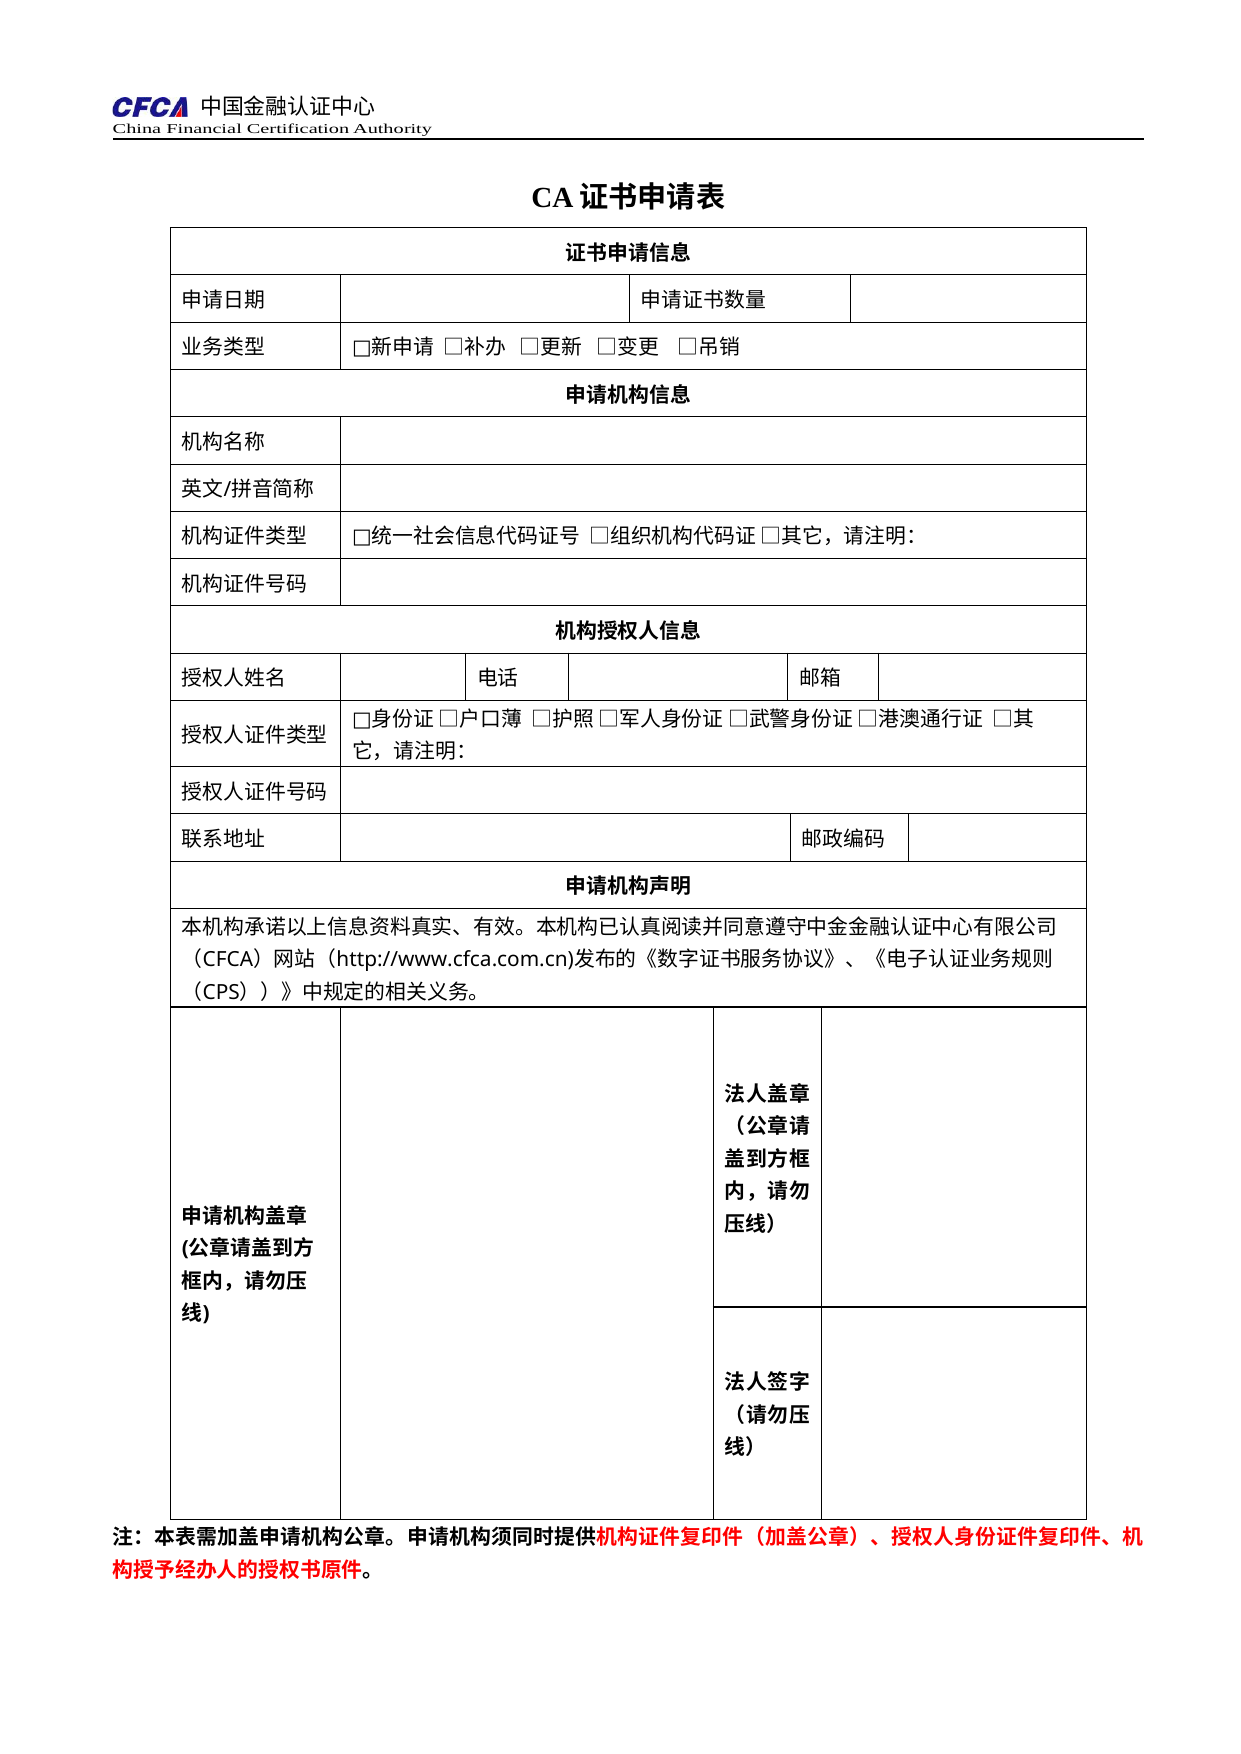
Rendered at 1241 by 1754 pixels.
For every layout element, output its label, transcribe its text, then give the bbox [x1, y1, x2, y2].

table_cell 法人盖章（公章请盖到方框内，请勿压线） [714, 1008, 821, 1306]
table_cell [341, 559, 1086, 605]
table_cell [341, 1008, 713, 1518]
text CA证书申请表 [112, 162, 1144, 227]
table_cell □统一社会信息代码证号 □组织机构代码证 □其它，请注明： [341, 512, 1086, 558]
table_cell 业务类型 [171, 323, 340, 369]
table_cell [822, 1008, 1086, 1306]
table_cell 授权人证件号码 [171, 767, 340, 813]
table_header 证书申请信息 [171, 228, 1086, 274]
table_cell 申请证书数量 [630, 275, 850, 322]
table_cell 机构证件类型 [171, 512, 340, 558]
table_cell 机构名称 [171, 417, 340, 463]
table_cell 邮政编码 [791, 814, 908, 861]
table_cell 联系地址 [171, 814, 340, 861]
table_cell [569, 654, 787, 700]
text 注：本表需加盖申请机构公章。申请机构须同时提供机构证件复印件（加盖公章）、授权人身份证件复印件、机构授予经办人的授权书原件。 [112, 1519, 1144, 1584]
table_cell [341, 275, 629, 322]
table_cell 机构证件号码 [171, 559, 340, 605]
table_cell [341, 654, 465, 700]
table_cell 申请日期 [171, 275, 340, 322]
table_cell □新申请 □补办 □更新 □变更 □吊销 [341, 323, 1086, 369]
table_cell [822, 1308, 1086, 1518]
picture [112, 97, 188, 117]
table_cell 英文/拼音简称 [171, 465, 340, 511]
table_cell [341, 417, 1086, 463]
table_cell □身份证 □户口薄 □护照 □军人身份证 □武警身份证 □港澳通行证 □其它，请注明： [341, 701, 1086, 766]
table_cell [341, 814, 790, 861]
table_cell 申请机构信息 [171, 370, 1086, 416]
table_cell 授权人姓名 [171, 654, 340, 700]
table_cell 机构授权人信息 [171, 606, 1086, 653]
table_cell 法人签字（请勿压线） [714, 1308, 821, 1518]
table_cell [341, 767, 1086, 813]
table_cell 申请机构盖章 (公章请盖到方框内，请勿压线) [171, 1008, 340, 1518]
table_cell [879, 654, 1086, 700]
table_cell 邮箱 [788, 654, 878, 700]
table_cell [341, 465, 1086, 511]
table_cell [851, 275, 1086, 322]
table_cell 本机构承诺以上信息资料真实、有效。本机构已认真阅读并同意遵守中金金融认证中心有限公司（CFCA）网站（http://www.cfca.com.cn)发布的《数字证书服务协议》、《电子认证业务规则（CPS））》中规定的相关义务。 [171, 909, 1086, 1006]
table_cell 电话 [466, 654, 568, 700]
table_cell 授权人证件类型 [171, 701, 340, 766]
table_cell 申请机构声明 [171, 862, 1086, 908]
table_cell [909, 814, 1086, 861]
